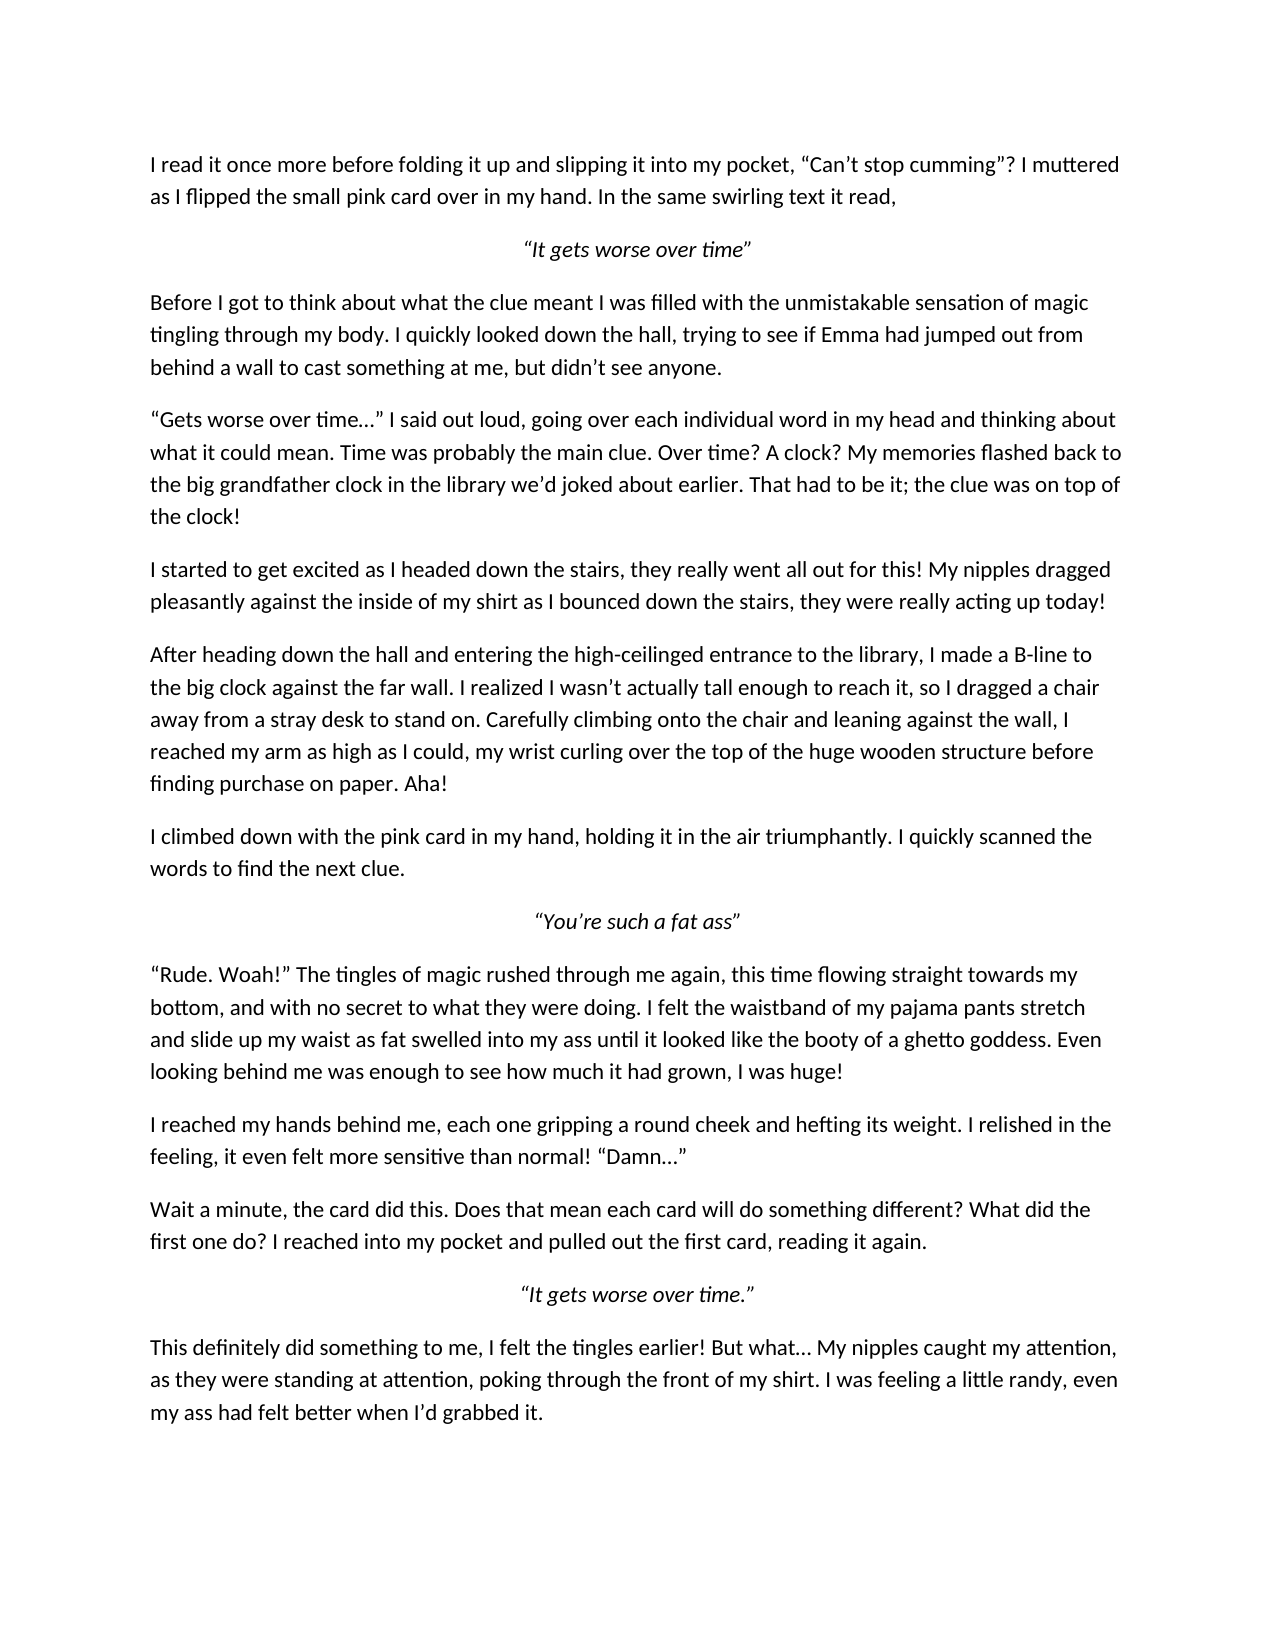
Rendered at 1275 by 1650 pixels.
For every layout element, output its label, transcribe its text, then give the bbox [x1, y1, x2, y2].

text “It gets worse over time” [150, 235, 1125, 263]
text “Rude. Woah!” The tingles of magic rushed through me again, this time flowing straight towards my bottom, and with no secret to what they were doing. I felt the waistband of my pajama pants stretch and slide up my waist as fat swelled into my ass until it looked like the booty of a ghetto goddess. Even looking behind me was enough to see how much it had grown, I was huge! [150, 960, 1125, 1085]
text I climbed down with the pink card in my hand, holding it in the air triumphantly. I quickly scanned the words to find the next clue. [150, 822, 1125, 882]
text After heading down the hall and entering the high-ceilinged entrance to the library, I made a B-line to the big clock against the far wall. I realized I wasn’t actually tall enough to reach it, so I dragged a chair away from a stray desk to stand on. Carefully climbing onto the chair and leaning against the wall, I reached my arm as high as I could, my wrist curling over the top of the huge wooden structure before finding purchase on paper. Aha! [150, 640, 1125, 797]
text I read it once more before folding it up and slipping it into my pocket, “Can’t stop cumming”? I muttered as I flipped the small pink card over in my hand. In the same swirling text it read, [150, 150, 1125, 210]
text This definitely did something to me, I felt the tingles earlier! But what… My nipples caught my attention, as they were standing at attention, poking through the front of my shirt. I was feeling a little randy, even my ass had felt better when I’d grabbed it. [150, 1333, 1125, 1426]
text Before I got to think about what the clue meant I was filled with the unmistakable sensation of magic tingling through my body. I quickly looked down the hall, trying to see if Emma had jumped out from behind a wall to cast something at me, but didn’t see anyone. [150, 288, 1125, 381]
text I reached my hands behind me, each one gripping a round cheek and hefting its weight. I relished in the feeling, it even felt more sensitive than normal! “Damn…” [150, 1110, 1125, 1170]
text I started to get excited as I headed down the stairs, they really went all out for this! My nipples dragged pleasantly against the inside of my shirt as I bounced down the stairs, they were really acting up today! [150, 555, 1125, 615]
text “Gets worse over time…” I said out loud, going over each individual word in my head and thinking about what it could mean. Time was probably the main clue. Over time? A clock? My memories flashed back to the big grandfather clock in the library we’d joked about earlier. That had to be it; the clue was on top of the clock! [150, 406, 1125, 530]
text “You’re such a fat ass” [150, 907, 1125, 935]
text Wait a minute, the card did this. Does that mean each card will do something different? What did the first one do? I reached into my pocket and pulled out the first card, reading it again. [150, 1195, 1125, 1255]
text “It gets worse over time.” [150, 1280, 1125, 1308]
